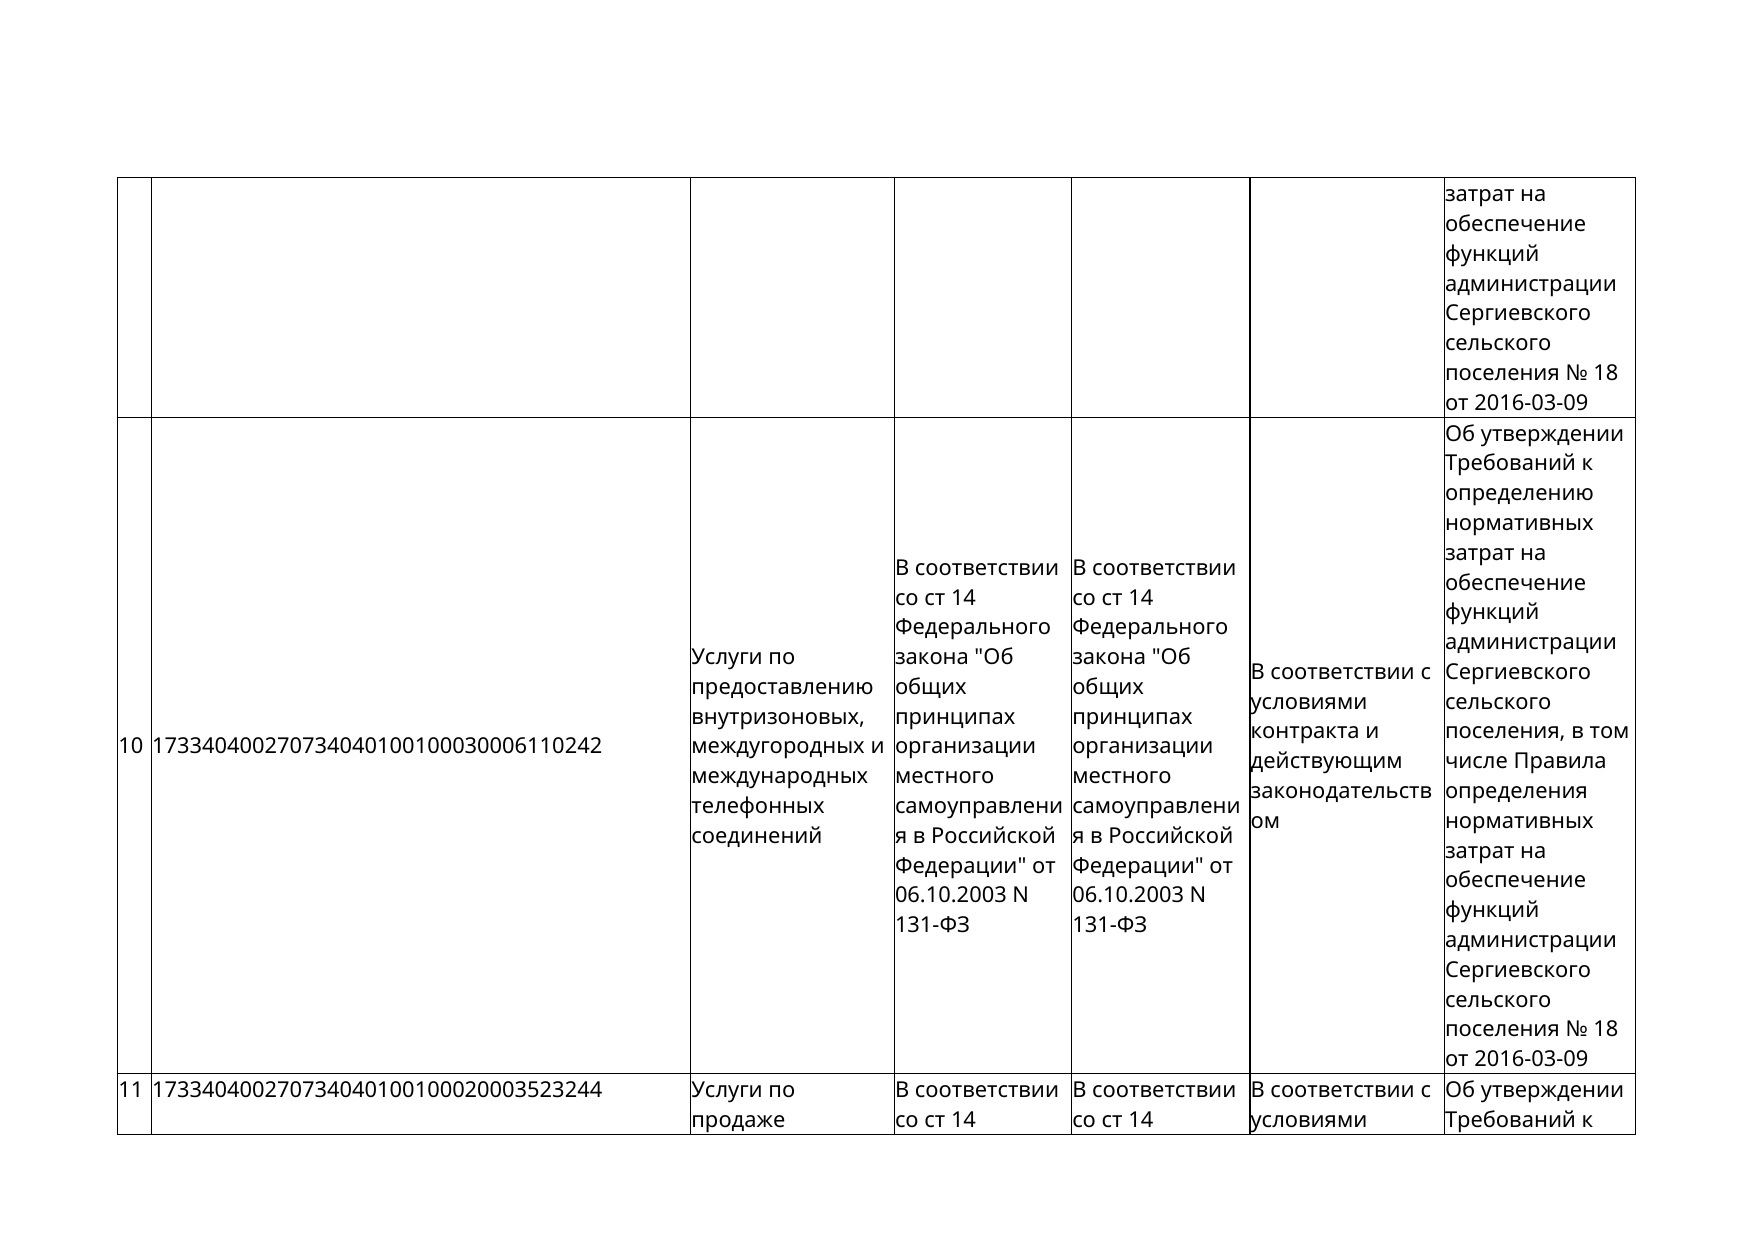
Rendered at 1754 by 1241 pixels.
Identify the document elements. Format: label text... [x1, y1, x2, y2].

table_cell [691, 1074, 894, 1134]
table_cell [152, 178, 690, 417]
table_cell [1445, 178, 1635, 417]
table_cell В соответствии с условиями контракта и действующим законодательством [1251, 418, 1444, 1073]
table_cell 11 [118, 1074, 151, 1134]
table_cell 173340400270734040100100030006110242 [152, 418, 690, 1073]
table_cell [1251, 1074, 1444, 1134]
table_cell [1072, 1074, 1249, 1134]
table_cell Услуги по предоставлению внутризоновых, междугородных и международных телефонных соединений [691, 418, 894, 1073]
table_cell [691, 178, 894, 417]
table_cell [152, 1074, 690, 1134]
table_cell 9 [118, 178, 151, 417]
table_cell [1072, 178, 1249, 417]
table_cell В соответствии со ст 14 Федерального закона "Об общих принципах организации местного самоуправления в Российской Федерации" от 06.10.2003 N 131-ФЗ [895, 418, 1071, 1073]
table_cell В соответствии со ст 14 Федерального закона "Об общих принципах организации местного самоуправления в Российской Федерации" от 06.10.2003 N 131-ФЗ [1072, 418, 1249, 1073]
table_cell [895, 1074, 1071, 1134]
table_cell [1251, 178, 1444, 417]
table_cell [895, 178, 1071, 417]
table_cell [1445, 1074, 1635, 1134]
table_cell 10 [118, 418, 151, 1073]
